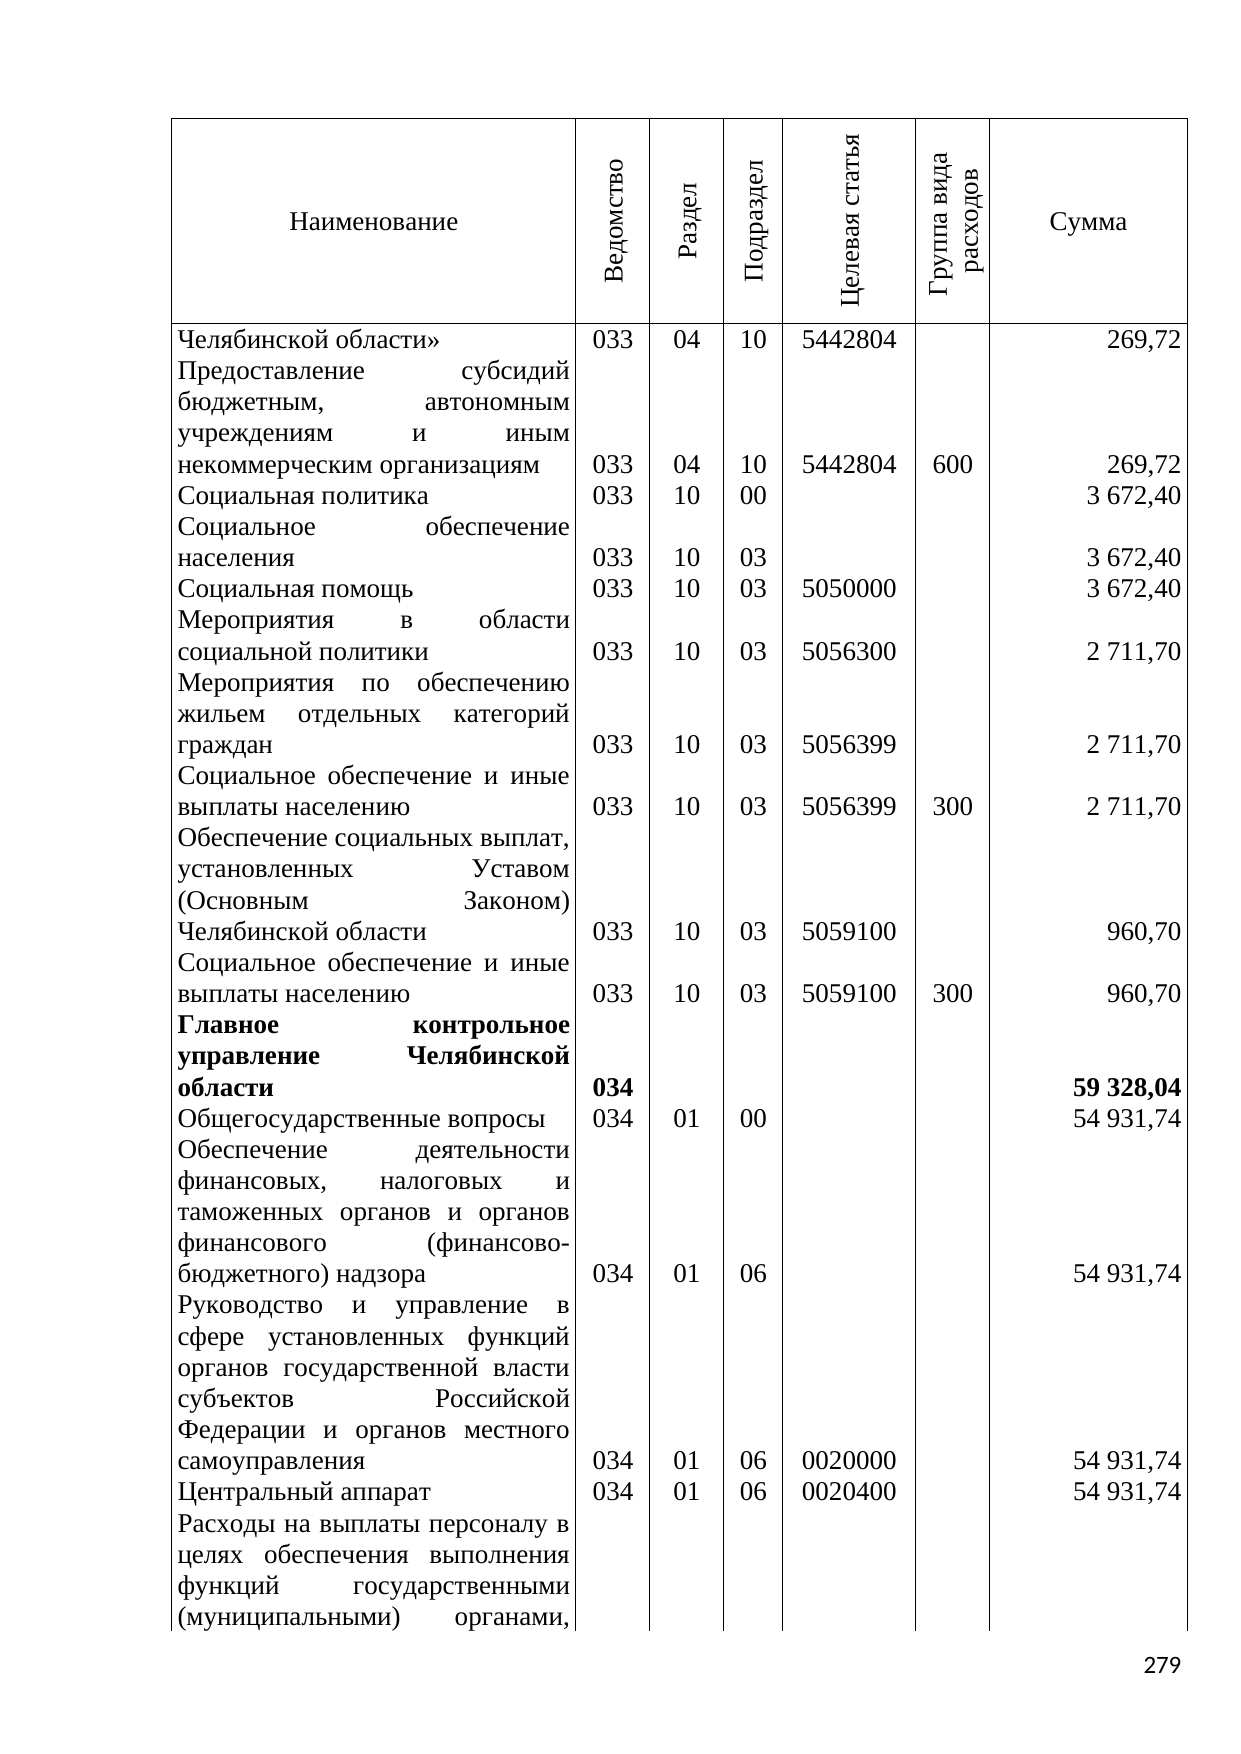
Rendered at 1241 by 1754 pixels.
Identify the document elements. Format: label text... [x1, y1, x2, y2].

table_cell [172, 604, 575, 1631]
table_header Раздел [650, 119, 723, 323]
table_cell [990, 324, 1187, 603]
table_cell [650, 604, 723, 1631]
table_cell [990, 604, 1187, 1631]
table_header Ведомство [576, 119, 649, 323]
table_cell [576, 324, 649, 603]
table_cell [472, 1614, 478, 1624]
table_header Подраздел [724, 119, 782, 323]
table_header Наименование [172, 119, 575, 323]
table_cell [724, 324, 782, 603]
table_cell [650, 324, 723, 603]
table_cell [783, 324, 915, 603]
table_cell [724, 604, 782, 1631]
table_header Сумма [990, 119, 1187, 323]
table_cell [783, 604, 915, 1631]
table_header Целевая статья [783, 119, 915, 323]
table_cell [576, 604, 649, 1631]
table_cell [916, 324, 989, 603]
table_header Группа вида расходов [916, 119, 989, 323]
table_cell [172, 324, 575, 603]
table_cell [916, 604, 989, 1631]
